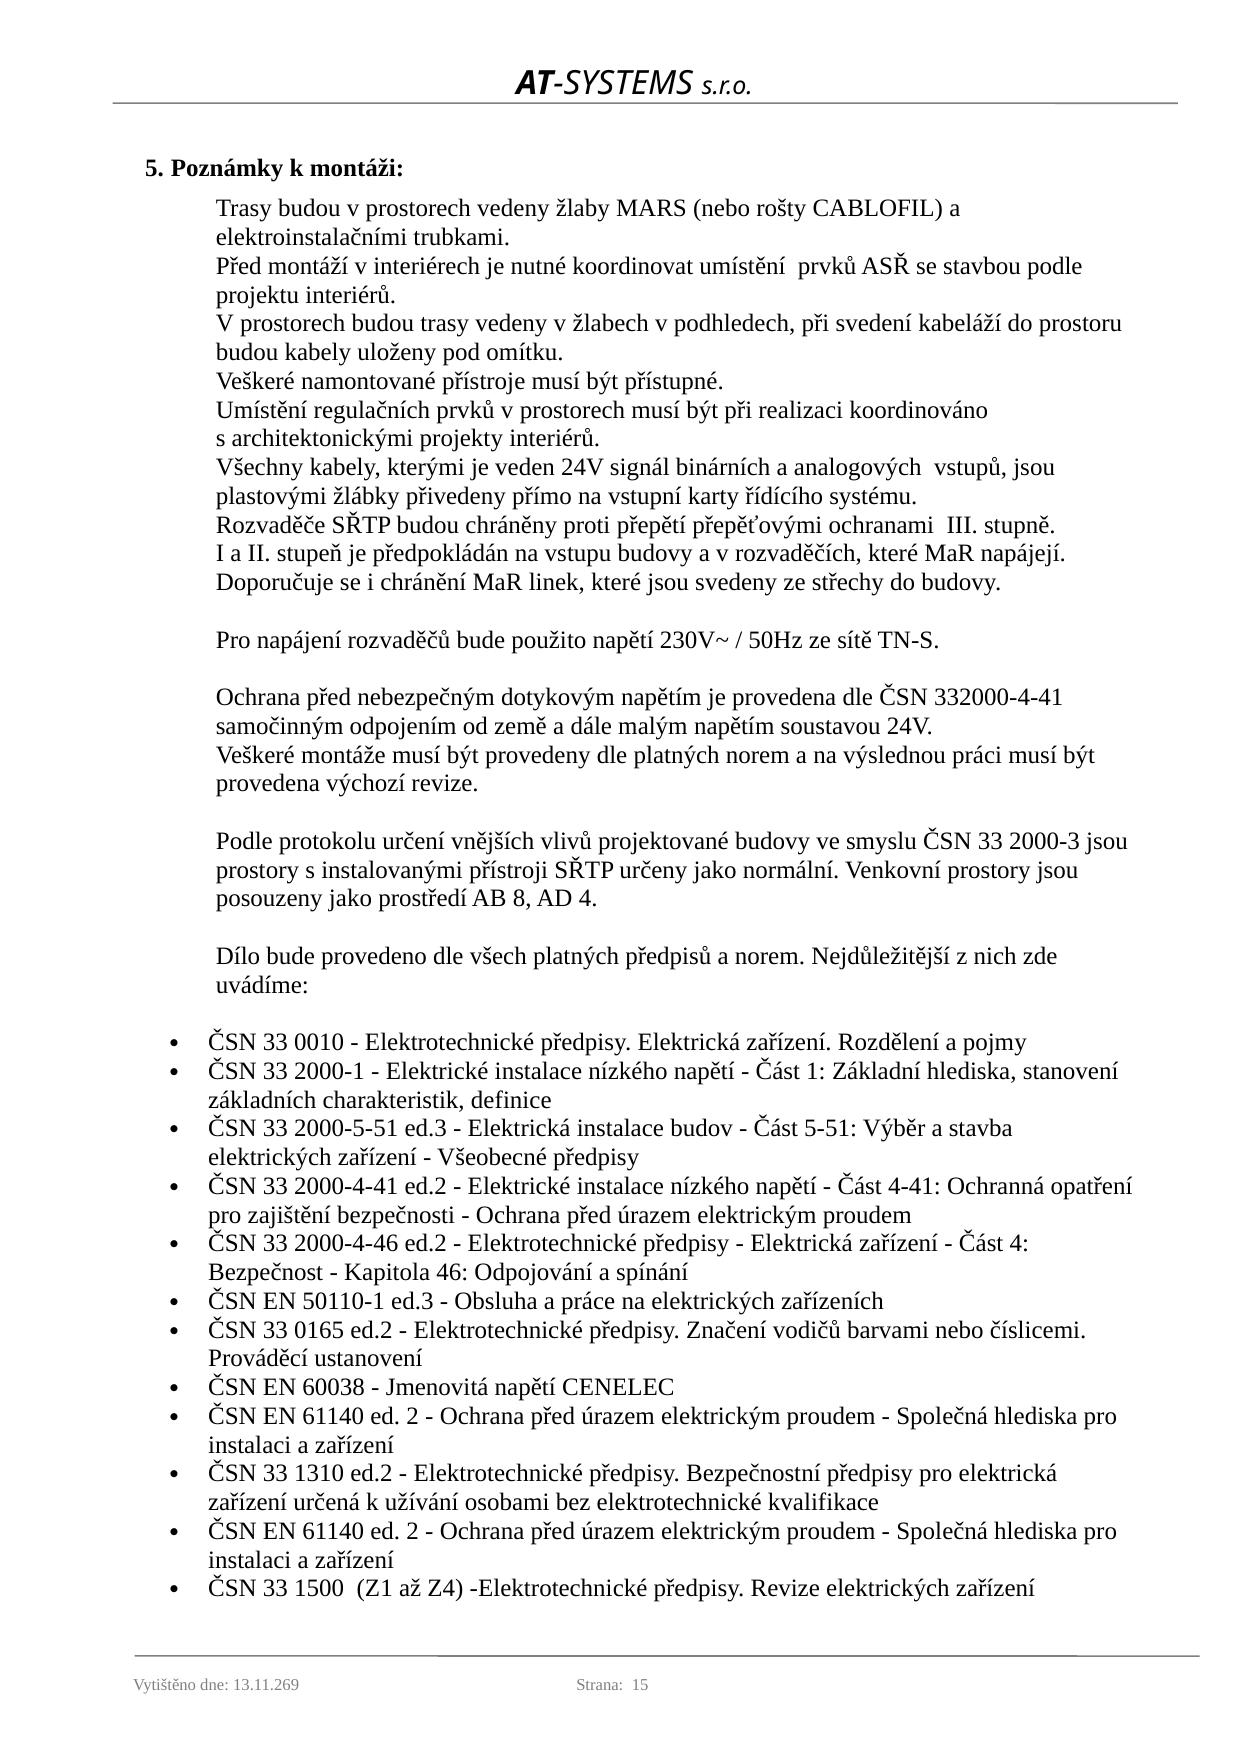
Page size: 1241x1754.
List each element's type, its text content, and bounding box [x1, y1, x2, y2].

list ČSN 33 2000-5-51 ed.3 - Elektrická instalace budov - Část 5-51: Výběr a stavba elektrických zařízení - Všeobecné předpisy [170, 1113, 1139, 1171]
list ČSN 33 2000-4-41 ed.2 - Elektrické instalace nízkého napětí - Část 4-41: Ochranná opatření pro zajištění bezpečnosti - Ochrana před úrazem elektrickým proudem [170, 1171, 1139, 1228]
text Dílo bude provedeno dle všech platných předpisů a norem. Nejdůležitější z nich zde uvádíme: [216, 941, 1139, 998]
text Rozvaděče SŘTP budou chráněny proti přepětí přepěťovými ochranami III. stupně. [216, 510, 1139, 538]
text Trasy budou v prostorech vedeny žlaby MARS (nebo rošty CABLOFIL) a elektroinstalačními trubkami. [216, 193, 1139, 251]
text V prostorech budou trasy vedeny v žlabech v podhledech, při svedení kabeláží do prostoru budou kabely uloženy pod omítku. [216, 308, 1139, 366]
list ČSN 33 1310 ed.2 - Elektrotechnické předpisy. Bezpečnostní předpisy pro elektrická zařízení určená k užívání osobami bez elektrotechnické kvalifikace [170, 1458, 1139, 1516]
text Veškeré montáže musí být provedeny dle platných norem a na výslednou práci musí být provedena výchozí revize. [216, 740, 1139, 797]
list ČSN 33 0165 ed.2 - Elektrotechnické předpisy. Značení vodičů barvami nebo číslicemi. Prováděcí ustanovení [170, 1315, 1139, 1372]
text I a II. stupeň je předpokládán na vstupu budovy a v rozvaděčích, které MaR napájejí. [216, 538, 1139, 567]
list ČSN 33 1500 (Z1 až Z4) -Elektrotechnické předpisy. Revize elektrických zařízení [170, 1573, 1139, 1602]
list ČSN 33 2000-4-46 ed.2 - Elektrotechnické předpisy - Elektrická zařízení - Část 4: Bezpečnost - Kapitola 46: Odpojování a spínání [170, 1228, 1139, 1286]
list ČSN 33 2000-1 - Elektrické instalace nízkého napětí - Část 1: Základní hlediska, stanovení základních charakteristik, definice [170, 1056, 1139, 1113]
list ČSN EN 61140 ed. 2 - Ochrana před úrazem elektrickým proudem - Společná hlediska pro instalaci a zařízení [170, 1401, 1139, 1458]
text Pro napájení rozvaděčů bude použito napětí 230V~ / 50Hz ze sítě TN-S. [216, 625, 1139, 653]
list ČSN 33 0010 - Elektrotechnické předpisy. Elektrická zařízení. Rozdělení a pojmy [170, 1027, 1139, 1056]
list ČSN EN 61140 ed. 2 - Ochrana před úrazem elektrickým proudem - Společná hlediska pro instalaci a zařízení [170, 1516, 1139, 1573]
text Před montáží v interiérech je nutné koordinovat umístění prvků ASŘ se stavbou podle projektu interiérů. [216, 251, 1139, 308]
text Veškeré namontované přístroje musí být přístupné. [216, 366, 1139, 395]
list ČSN EN 60038 - Jmenovitá napětí CENELEC [170, 1372, 1139, 1401]
text Podle protokolu určení vnějších vlivů projektované budovy ve smyslu ČSN 33 2000-3 jsou prostory s instalovanými přístroji SŘTP určeny jako normální. Venkovní prostory jsou posouzeny jako prostředí AB 8, AD 4. [216, 826, 1139, 912]
text Doporučuje se i chránění MaR linek, které jsou svedeny ze střechy do budovy. [216, 567, 1139, 596]
list ČSN EN 50110-1 ed.3 - Obsluha a práce na elektrických zařízeních [170, 1286, 1139, 1315]
text Všechny kabely, kterými je veden 24V signál binárních a analogových vstupů, jsou plastovými žlábky přivedeny přímo na vstupní karty řídícího systému. [216, 452, 1139, 510]
list Poznámky k montáži: [145, 153, 1139, 182]
text Umístění regulačních prvků v prostorech musí být při realizaci koordinováno s architektonickými projekty interiérů. [216, 395, 1139, 452]
text Ochrana před nebezpečným dotykovým napětím je provedena dle ČSN 332000-4-41 samočinným odpojením od země a dále malým napětím soustavou 24V. [216, 682, 1139, 740]
